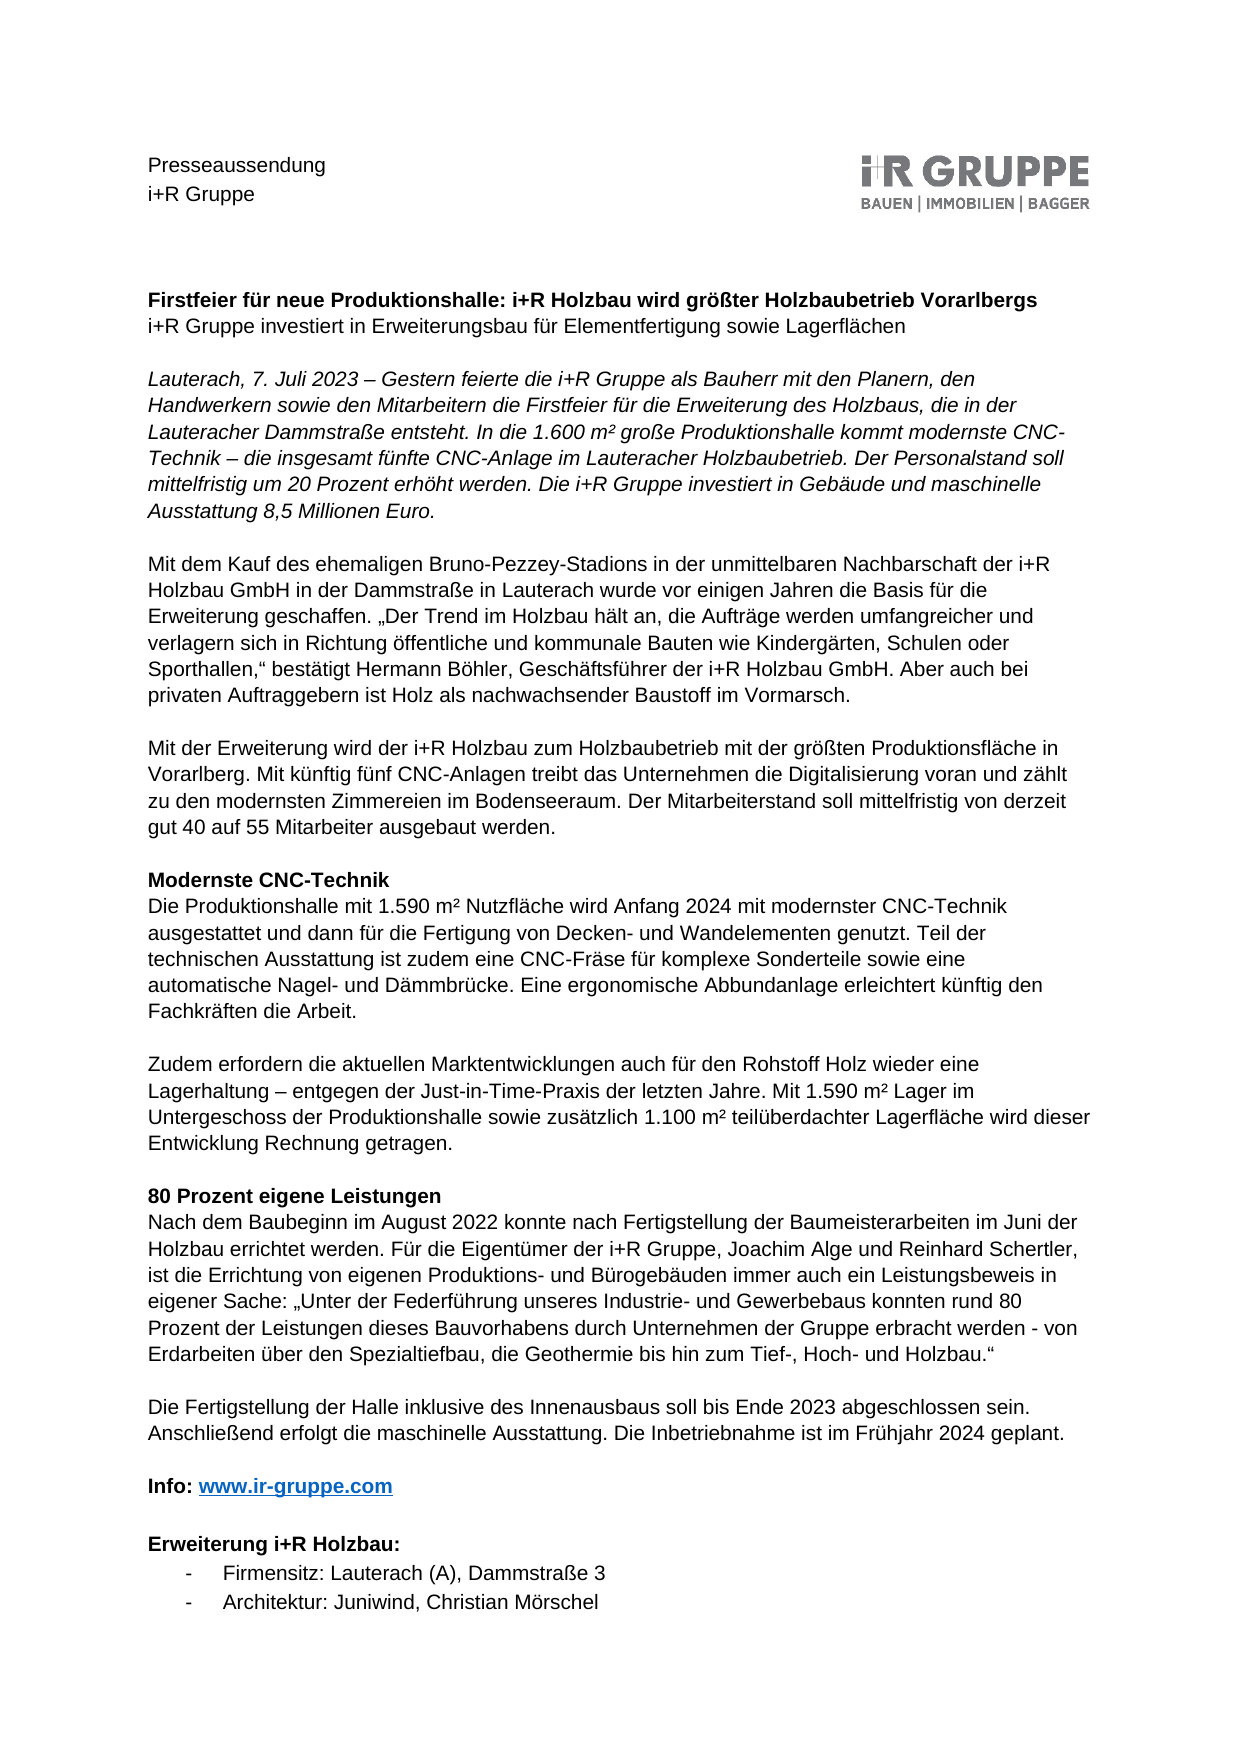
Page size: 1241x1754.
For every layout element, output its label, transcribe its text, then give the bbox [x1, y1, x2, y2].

text Lauterach, 7. Juli 2023 – Gestern feierte die i+R Gruppe als Bauherr mit den Planern, den Handwerkern sowie den Mitarbeitern die Firstfeier für die Erweiterung des Holzbaus, die in der Lauteracher Dammstraße entsteht. In die 1.600 m² große Produktionshalle kommt modernste CNC-Technik – die insgesamt fünfte CNC-Anlage im Lauteracher Holzbaubetrieb. Der Personalstand soll mittelfristig um 20 Prozent erhöht werden. Die i+R Gruppe investiert in Gebäude und maschinelle Ausstattung 8,5 Millionen Euro. [148, 367, 1093, 523]
text Mit dem Kauf des ehemaligen Bruno-Pezzey-Stadions in der unmittelbaren Nachbarschaft der i+R Holzbau GmbH in der Dammstraße in Lauterach wurde vor einigen Jahren die Basis für die Erweiterung geschaffen. „Der Trend im Holzbau hält an, die Aufträge werden umfangreicher und verlagern sich in Richtung öffentliche und kommunale Bauten wie Kindergärten, Schulen oder Sporthallen,“ bestätigt Hermann Böhler, Geschäftsführer der i+R Holzbau GmbH. Aber auch bei privaten Auftraggebern ist Holz als nachwachsender Baustoff im Vormarsch. [148, 551, 1093, 707]
text Zudem erfordern die aktuellen Marktentwicklungen auch für den Rohstoff Holz wieder eine Lagerhaltung – entgegen der Just-in-Time-Praxis der letzten Jahre. Mit 1.590 m² Lager im Untergeschoss der Produktionshalle sowie zusätzlich 1.100 m² teilüberdachter Lagerfläche wird dieser Entwicklung Rechnung getragen. [148, 1052, 1093, 1155]
text Nach dem Baubeginn im August 2022 konnte nach Fertigstellung der Baumeisterarbeiten im Juni der Holzbau errichtet werden. Für die Eigentümer der i+R Gruppe, Joachim Alge und Reinhard Schertler, ist die Errichtung von eigenen Produktions- und Bürogebäuden immer auch ein Leistungsbeweis in eigener Sache: „Unter der Federführung unseres Industrie- und Gewerbebaus konnten rund 80 Prozent der Leistungen dieses Bauvorhabens durch Unternehmen der Gruppe erbracht werden - von Erdarbeiten über den Spezialtiefbau, die Geothermie bis hin zum Tief-, Hoch- und Holzbau.“ [148, 1210, 1093, 1366]
text i+R Gruppe investiert in Erweiterungsbau für Elementfertigung sowie Lagerflächen [148, 314, 1093, 338]
list Firmensitz: Lauterach (A), Dammstraße 3 [185, 1556, 1093, 1585]
text 80 Prozent eigene Leistungen [148, 1184, 1093, 1208]
text Info: www.ir-gruppe.com [148, 1474, 1093, 1498]
text Die Produktionshalle mit 1.590 m² Nutzfläche wird Anfang 2024 mit modernster CNC-Technik ausgestattet und dann für die Fertigung von Decken- und Wandelementen genutzt. Teil der technischen Ausstattung ist zudem eine CNC-Fräse für komplexe Sonderteile sowie eine automatische Nagel- und Dämmbrücke. Eine ergonomische Abbundanlage erleichtert künftig den Fachkräften die Arbeit. [148, 894, 1093, 1023]
text Erweiterung i+R Holzbau: [148, 1526, 1093, 1556]
text Presseaussendung [148, 148, 1093, 177]
text Modernste CNC-Technik [148, 868, 1093, 892]
text Mit der Erweiterung wird der i+R Holzbau zum Holzbaubetrieb mit der größten Produktionsfläche in Vorarlberg. Mit künftig fünf CNC-Anlagen treibt das Unternehmen die Digitalisierung voran und zählt zu den modernsten Zimmereien im Bodenseeraum. Der Mitarbeiterstand soll mittelfristig von derzeit gut 40 auf 55 Mitarbeiter ausgebaut werden. [148, 736, 1093, 839]
text Firstfeier für neue Produktionshalle: i+R Holzbau wird größter Holzbaubetrieb Vorarlbergs [148, 288, 1093, 312]
text i+R Gruppe [148, 177, 856, 206]
text Die Fertigstellung der Halle inklusive des Innenausbaus soll bis Ende 2023 abgeschlossen sein. Anschließend erfolgt die maschinelle Ausstattung. Die Inbetriebnahme ist im Frühjahr 2024 geplant. [148, 1395, 1093, 1445]
list Architektur: Juniwind, Christian Mörschel [185, 1585, 1093, 1614]
picture [856, 153, 1093, 213]
